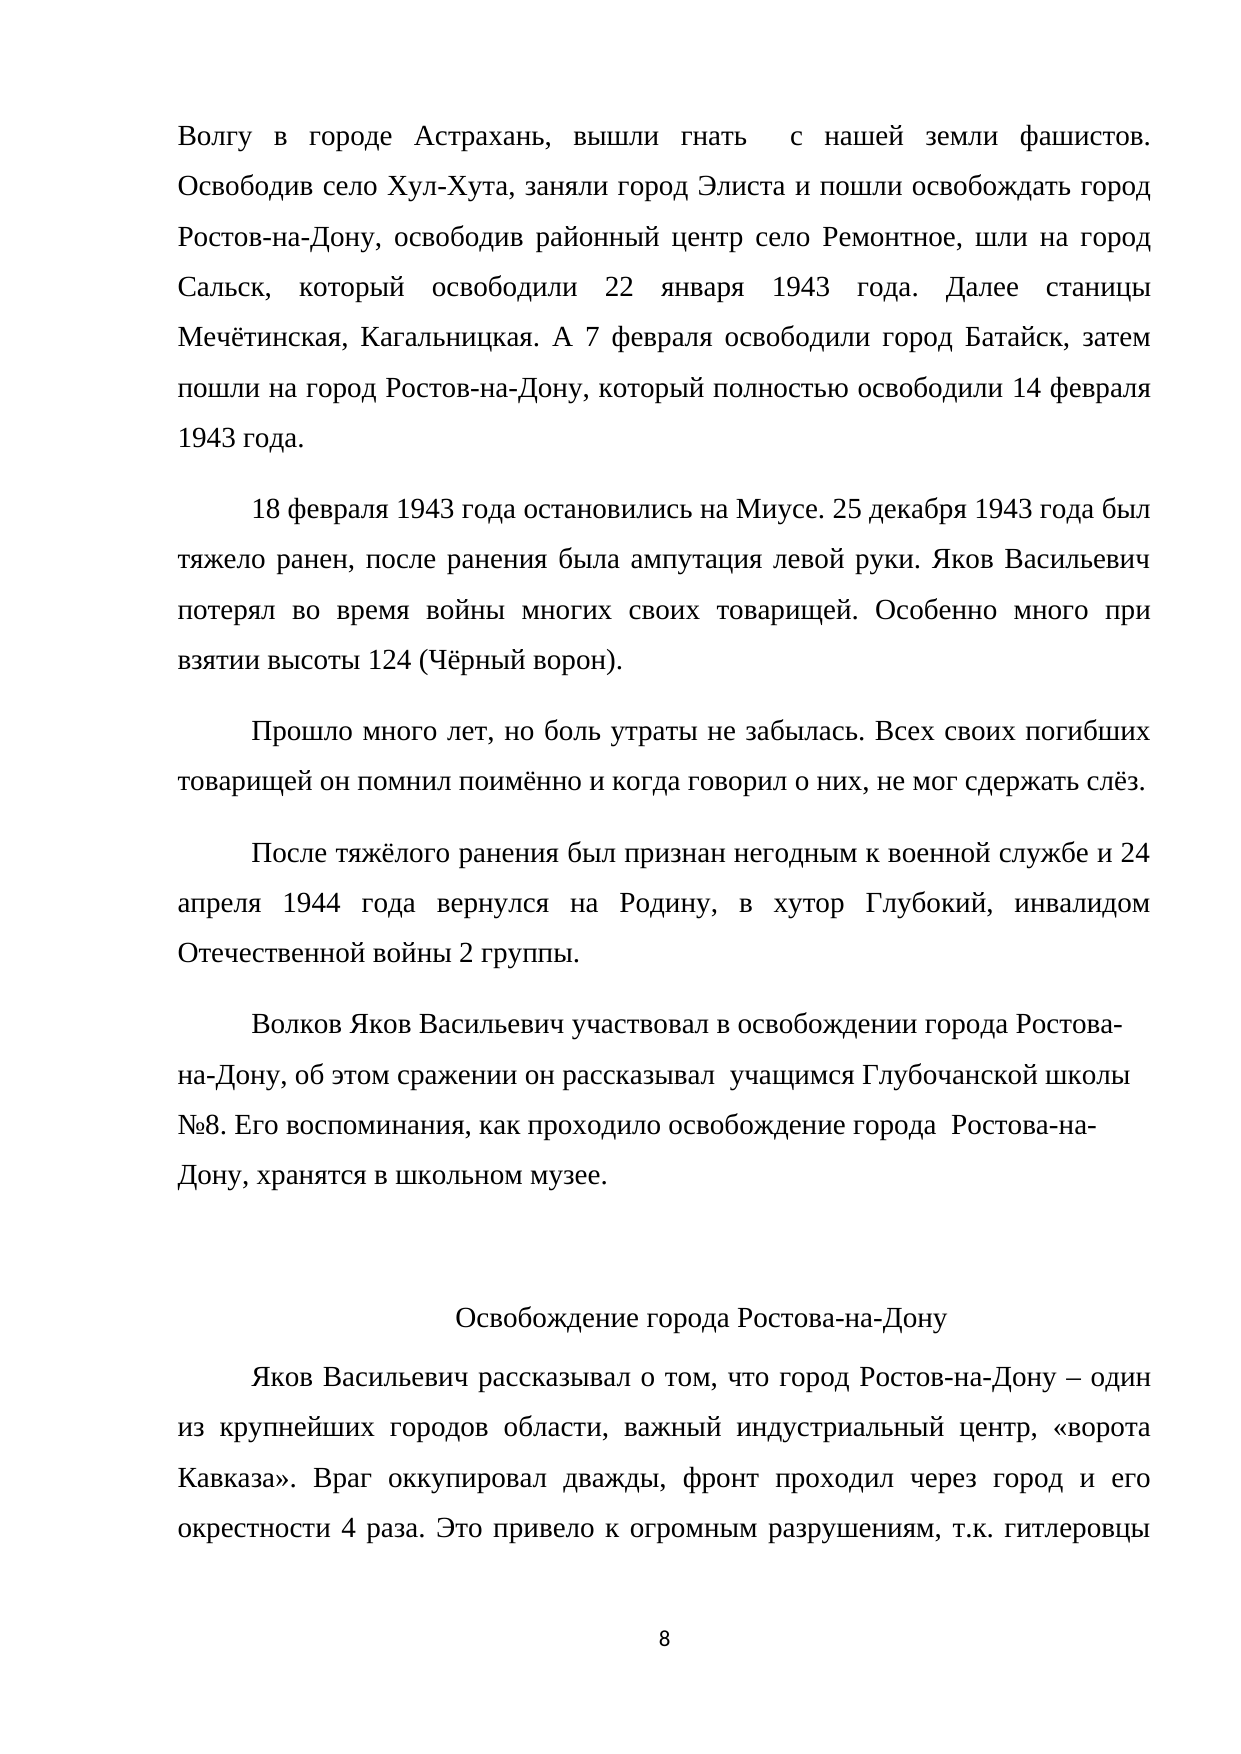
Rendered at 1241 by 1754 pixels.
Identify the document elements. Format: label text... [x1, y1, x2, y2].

text 18 февраля 1943 года остановились на Миусе. 25 декабря 1943 года был тяжело ранен, после ранения была ампутация левой руки. Яков Васильевич потерял во время войны многих своих товарищей. Особенно много при взятии высоты 124 (Чёрный ворон). [177, 491, 1152, 676]
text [177, 118, 1152, 453]
text Освобождение города Ростова-на-Дону [177, 1300, 1152, 1333]
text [177, 1359, 1152, 1543]
text Волков Яков Васильевич участвовал в освобождении города Ростова-на-Дону, об этом сражении он рассказывал учащимся Глубочанской школы №8. Его воспоминания, как проходило освобождение города Ростова-на-Дону, хранятся в школьном музее. [177, 1006, 1152, 1191]
text После тяжёлого ранения был признан негодным к военной службе и 24 апреля 1944 года вернулся на Родину, в хутор Глубокий, инвалидом Отечественной войны 2 группы. [177, 835, 1152, 969]
text Прошло много лет, но боль утраты не забылась. Всех своих погибших товарищей он помнил поимённо и когда говорил о них, не мог сдержать слёз. [177, 713, 1152, 797]
